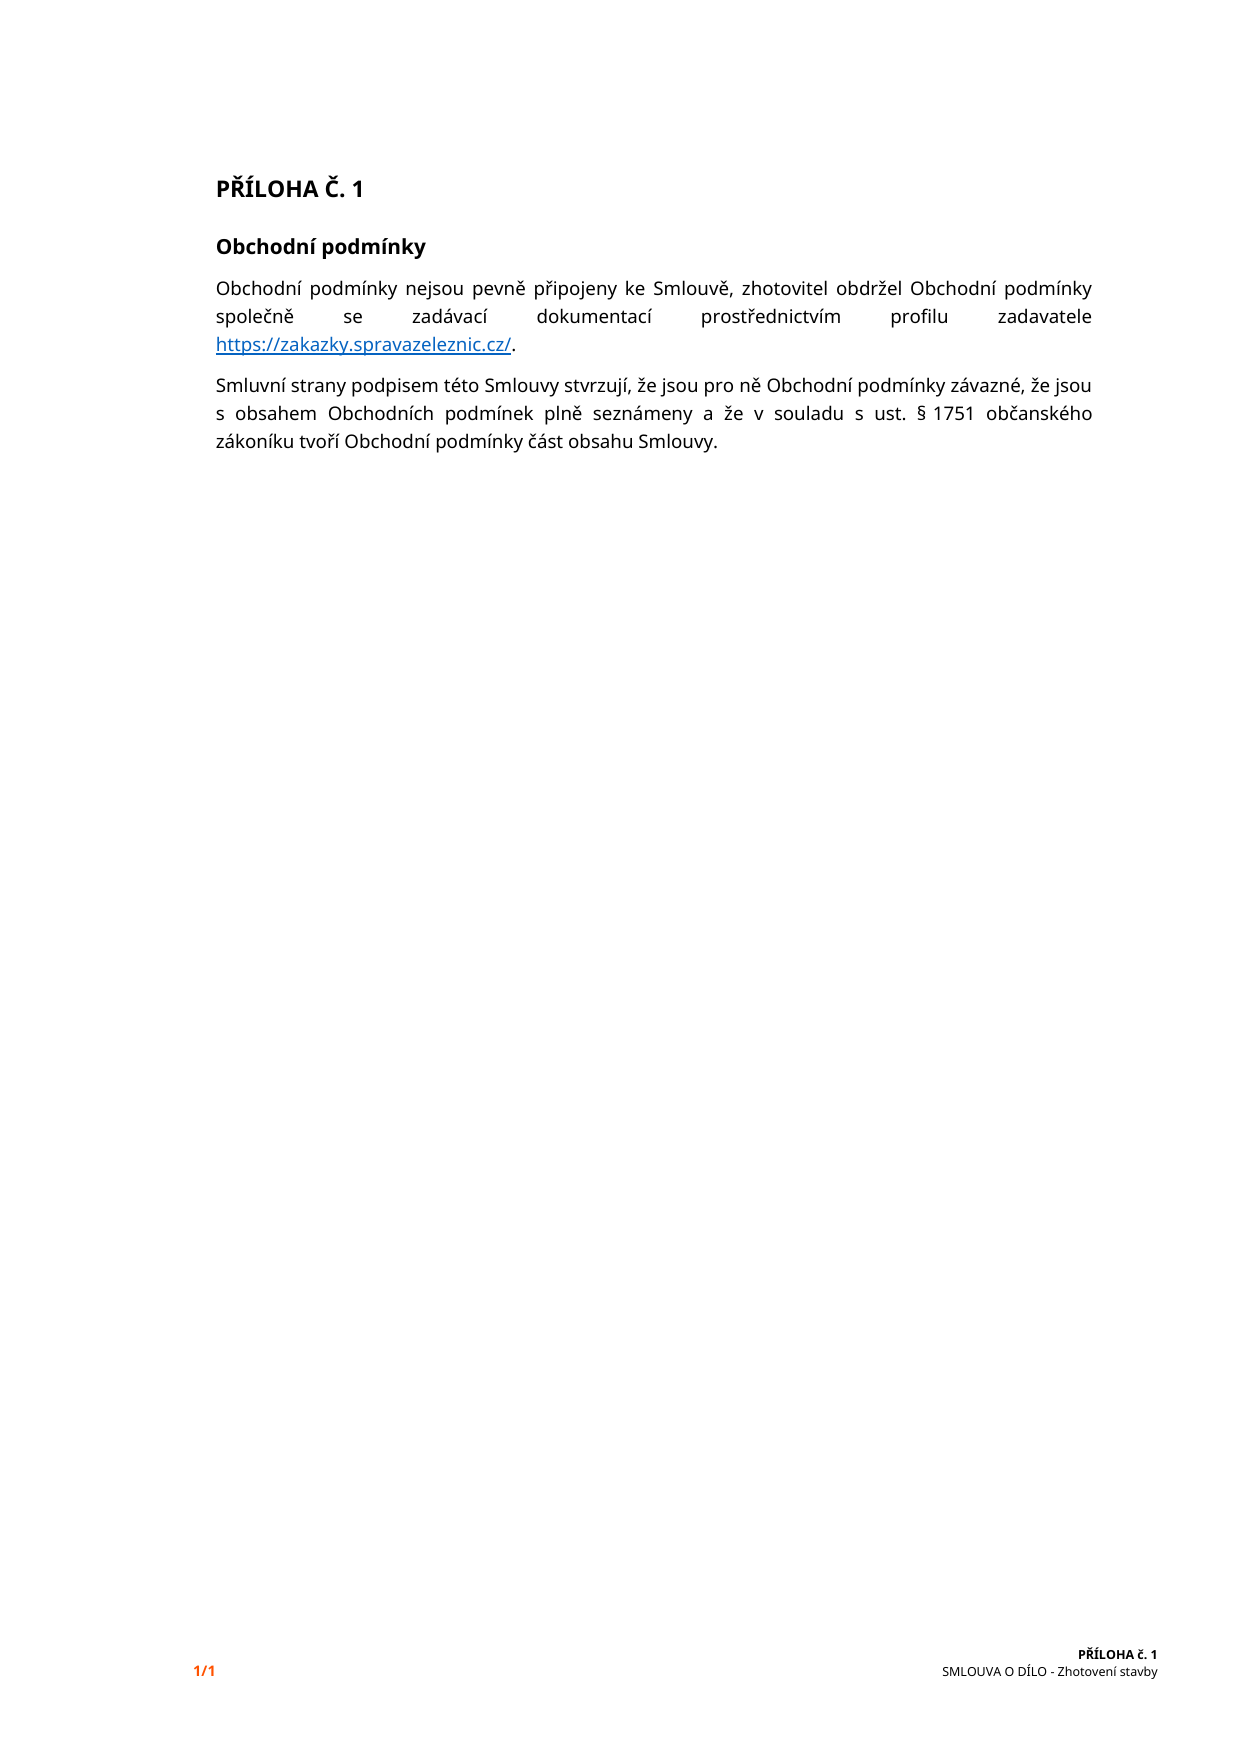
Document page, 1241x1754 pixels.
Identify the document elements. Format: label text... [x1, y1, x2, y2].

text Příloha č. 1 [216, 172, 1093, 204]
text Smluvní strany podpisem této Smlouvy stvrzují, že jsou pro ně Obchodní podmínky závazné, že jsou s obsahem Obchodních podmínek plně seznámeny a že v souladu s ust. § 1751 občanského zákoníku tvoří Obchodní podmínky část obsahu Smlouvy. [216, 372, 1093, 454]
text Obchodní podmínky nejsou pevně připojeny ke Smlouvě, zhotovitel obdržel Obchodní podmínky společně se zadávací dokumentací prostřednictvím profilu zadavatele https://zakazky.spravazeleznic.cz/. [216, 276, 1093, 357]
text Obchodní podmínky [216, 232, 1093, 260]
